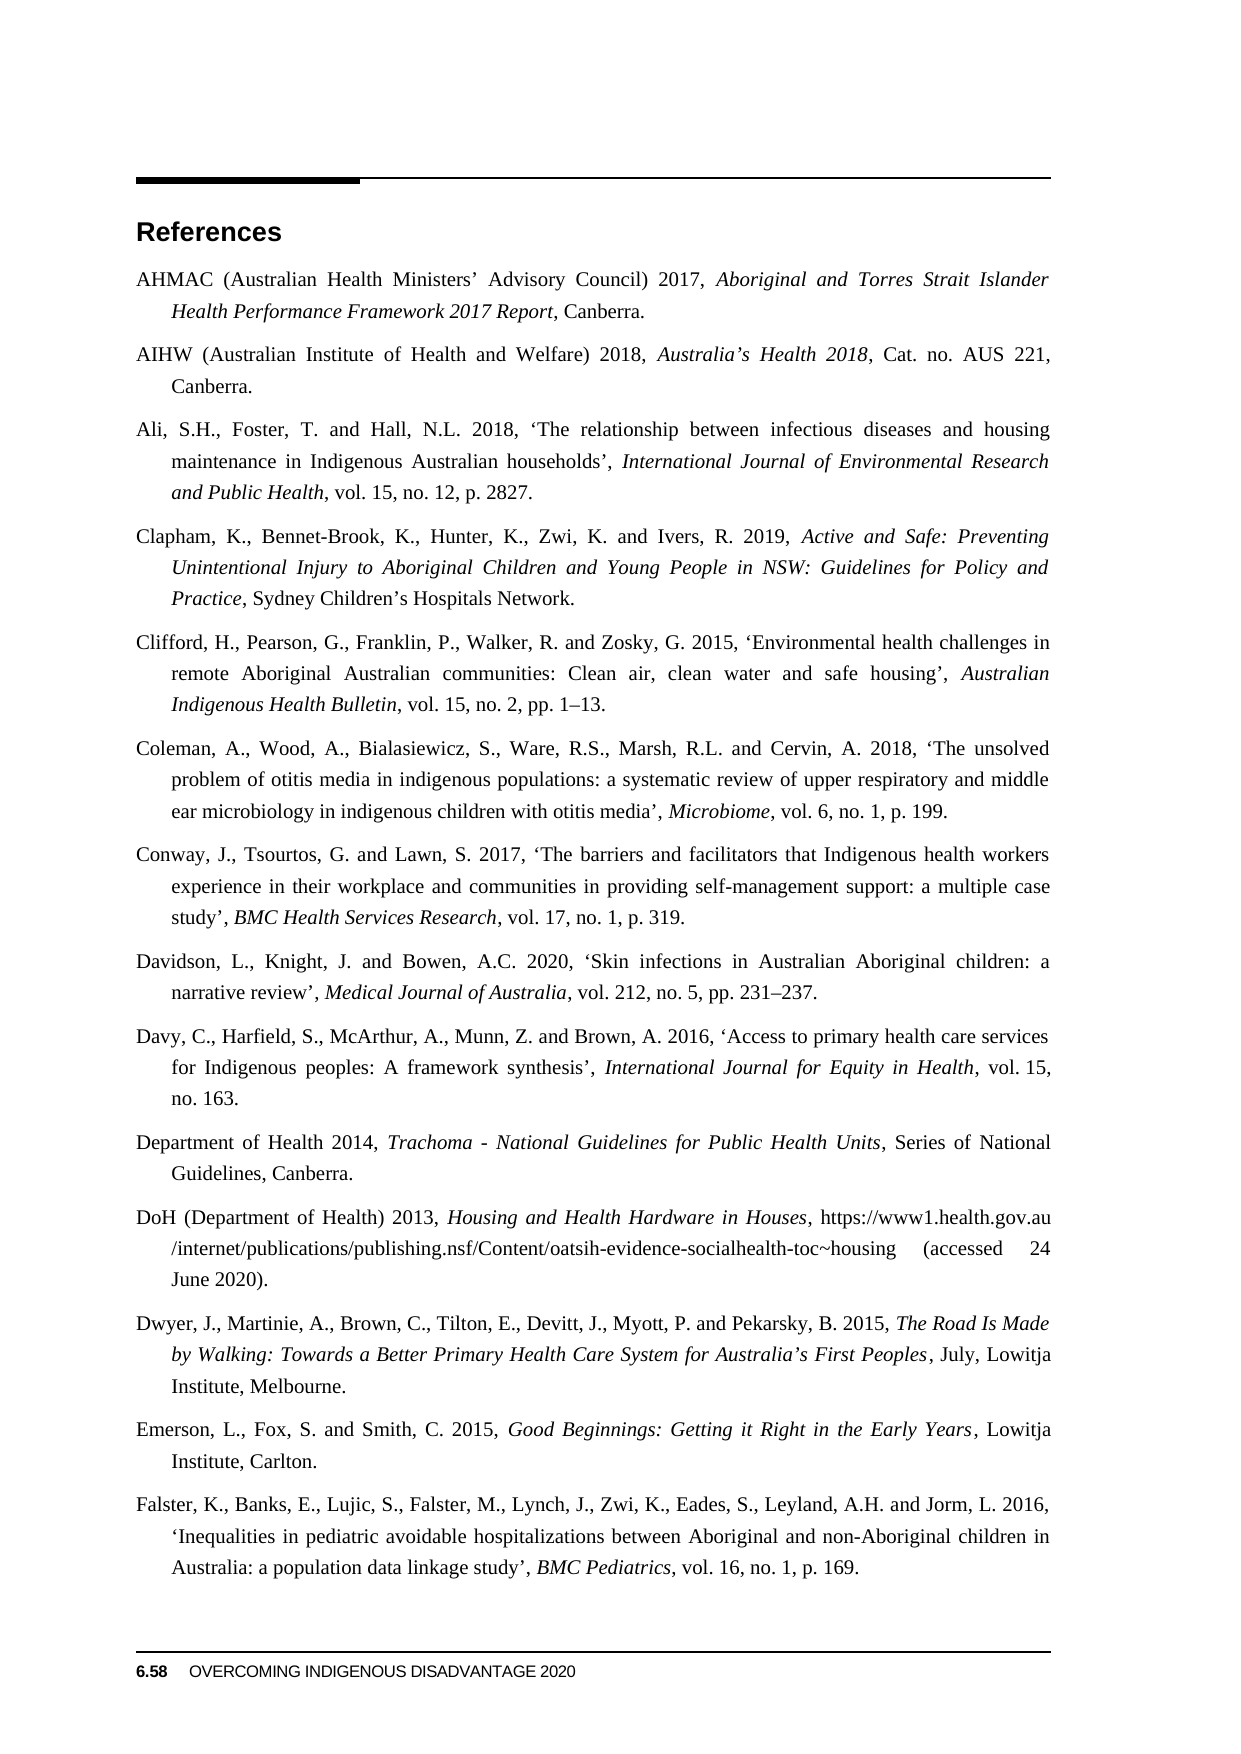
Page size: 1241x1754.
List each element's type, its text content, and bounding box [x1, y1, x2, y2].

text Davy, C., Harfield, S., McArthur, A., Munn, Z. and Brown, A. 2016, ‘Access to primary health care services for Indigenous peoples: A framework synthesis’, International Journal for Equity in Health, vol. 15, no. 163. [136, 1016, 1051, 1110]
text AHMAC (Australian Health Ministers’ Advisory Council) 2017, Aboriginal and Torres Strait Islander Health Performance Framework 2017 Report, Canberra. [136, 260, 1051, 323]
text Department of Health 2014, Trachoma - National Guidelines for Public Health Units, Series of National Guidelines, Canberra. [136, 1123, 1051, 1185]
text AIHW (Australian Institute of Health and Welfare) 2018, Australia’s Health 2018, Cat. no. AUS 221, Canberra. [136, 335, 1051, 398]
text Davidson, L., Knight, J. and Bowen, A.C. 2020, ‘Skin infections in Australian Aboriginal children: a narrative review’, Medical Journal of Australia, vol. 212, no. 5, pp. 231–237. [136, 941, 1051, 1004]
text Falster, K., Banks, E., Lujic, S., Falster, M., Lynch, J., Zwi, K., Eades, S., Leyland, A.H. and Jorm, L. 2016, ‘Inequalities in pediatric avoidable hospitalizations between Aboriginal and non-Aboriginal children in Australia: a population data linkage study’, BMC Pediatrics, vol. 16, no. 1, p. 169. [136, 1485, 1051, 1579]
text Dwyer, J., Martinie, A., Brown, C., Tilton, E., Devitt, J., Myott, P. and Pekarsky, B. 2015, The Road Is Made by Walking: Towards a Better Primary Health Care System for Australia’s First Peoples, July, Lowitja Institute, Melbourne. [136, 1304, 1051, 1398]
text Emerson, L., Fox, S. and Smith, C. 2015, Good Beginnings: Getting it Right in the Early Years, Lowitja Institute, Carlton. [136, 1410, 1051, 1473]
text Coleman, A., Wood, A., Bialasiewicz, S., Ware, R.S., Marsh, R.L. and Cervin, A. 2018, ‘The unsolved problem of otitis media in indigenous populations: a systematic review of upper respiratory and middle ear microbiology in indigenous children with otitis media’, Microbiome, vol. 6, no. 1, p. 199. [136, 729, 1051, 823]
text Conway, J., Tsourtos, G. and Lawn, S. 2017, ‘The barriers and facilitators that Indigenous health workers experience in their workplace and communities in providing self-management support: a multiple case study’, BMC Health Services Research, vol. 17, no. 1, p. 319. [136, 835, 1051, 929]
subtitle References [136, 214, 1051, 248]
text Clapham, K., Bennet-Brook, K., Hunter, K., Zwi, K. and Ivers, R. 2019, Active and Safe: Preventing Unintentional Injury to Aboriginal Children and Young People in NSW: Guidelines for Policy and Practice, Sydney Children’s Hospitals Network. [136, 516, 1051, 610]
text Clifford, H., Pearson, G., Franklin, P., Walker, R. and Zosky, G. 2015, ‘Environmental health challenges in remote Aboriginal Australian communities: Clean air, clean water and safe housing’, Australian Indigenous Health Bulletin, vol. 15, no. 2, pp. 1–13. [136, 623, 1051, 716]
text Ali, S.H., Foster, T. and Hall, N.L. 2018, ‘The relationship between infectious diseases and housing maintenance in Indigenous Australian households’, International Journal of Environmental Research and Public Health, vol. 15, no. 12, p. 2827. [136, 410, 1051, 504]
text DoH (Department of Health) 2013, Housing and Health Hardware in Houses, https://www1.health.gov.au /internet/publications/publishing.nsf/Content/oatsih-evidence-socialhealth-toc~housing (accessed 24 June 2020). [136, 1198, 1051, 1291]
